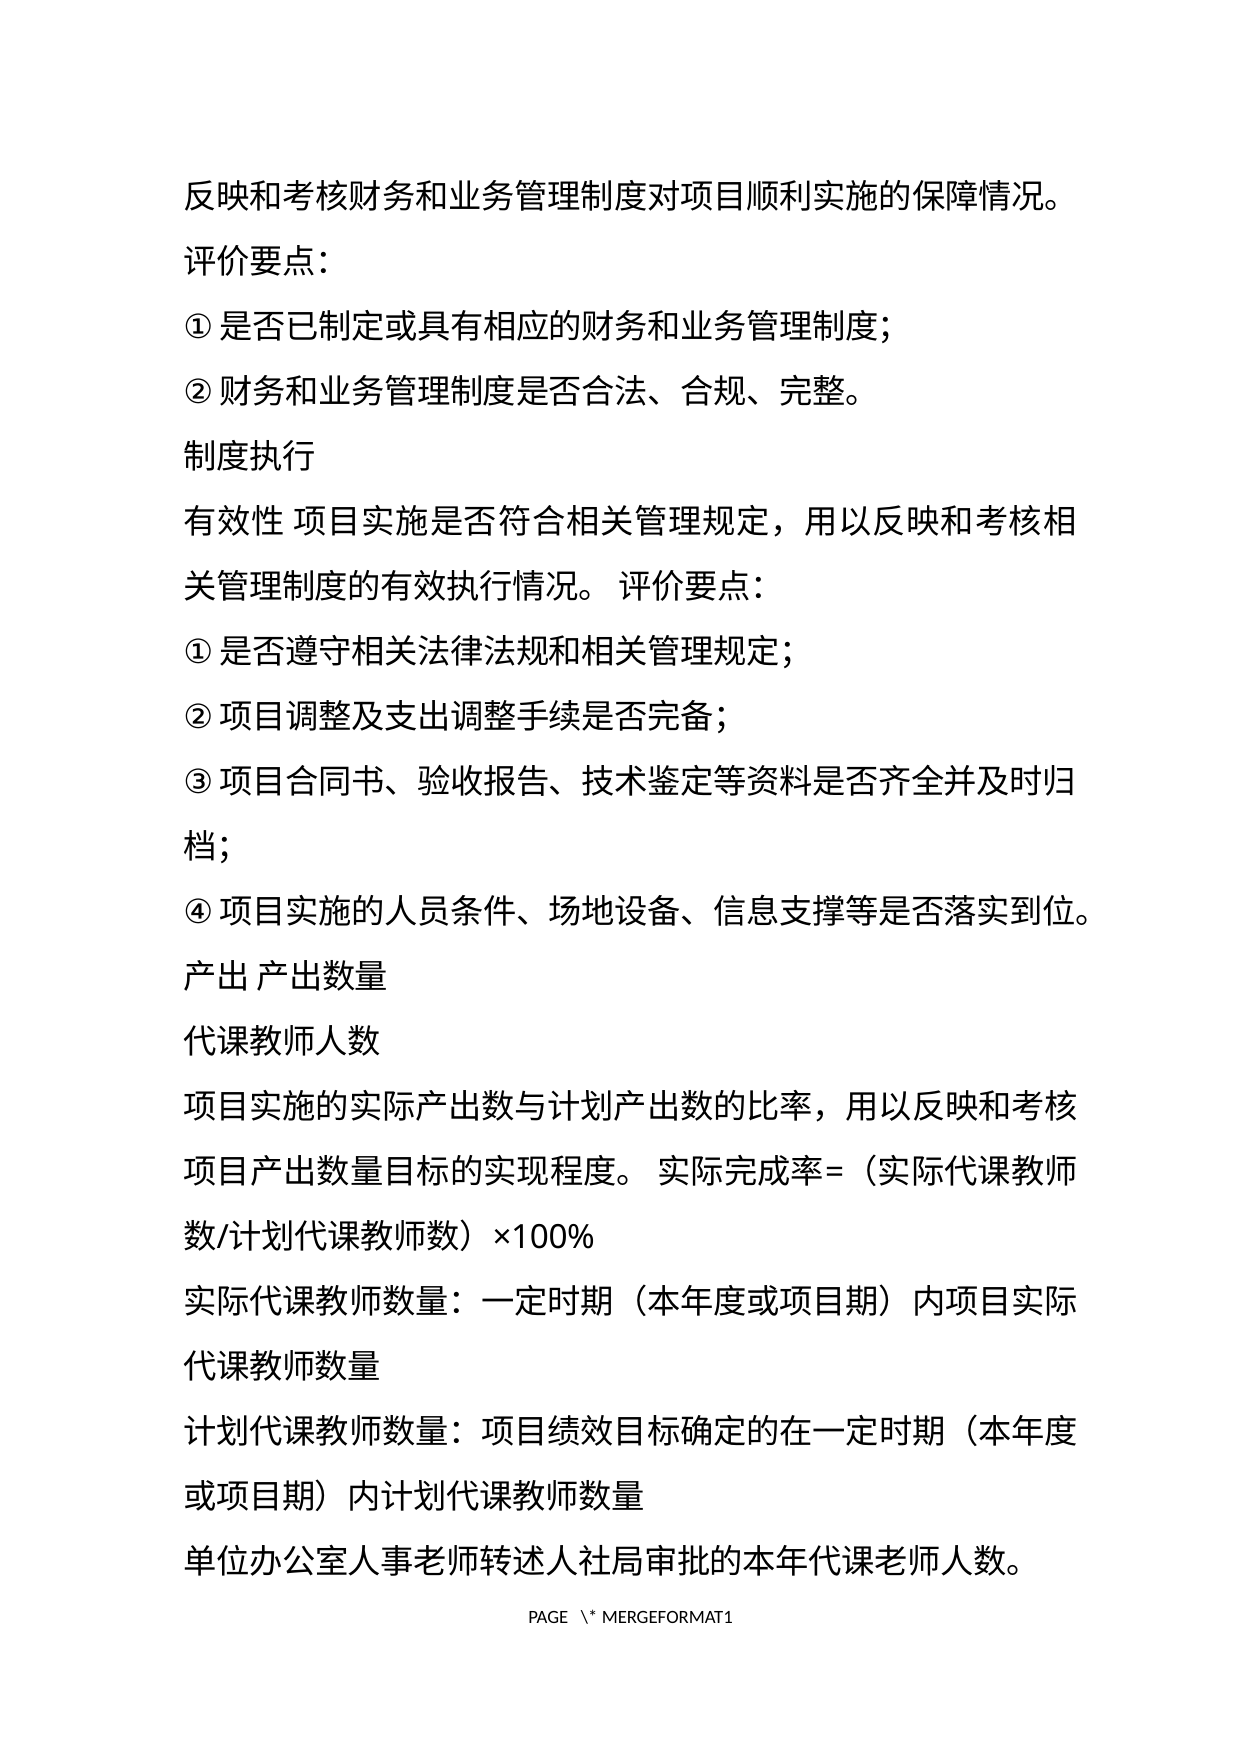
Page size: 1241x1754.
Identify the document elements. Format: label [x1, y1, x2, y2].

text [183, 162, 1078, 1592]
